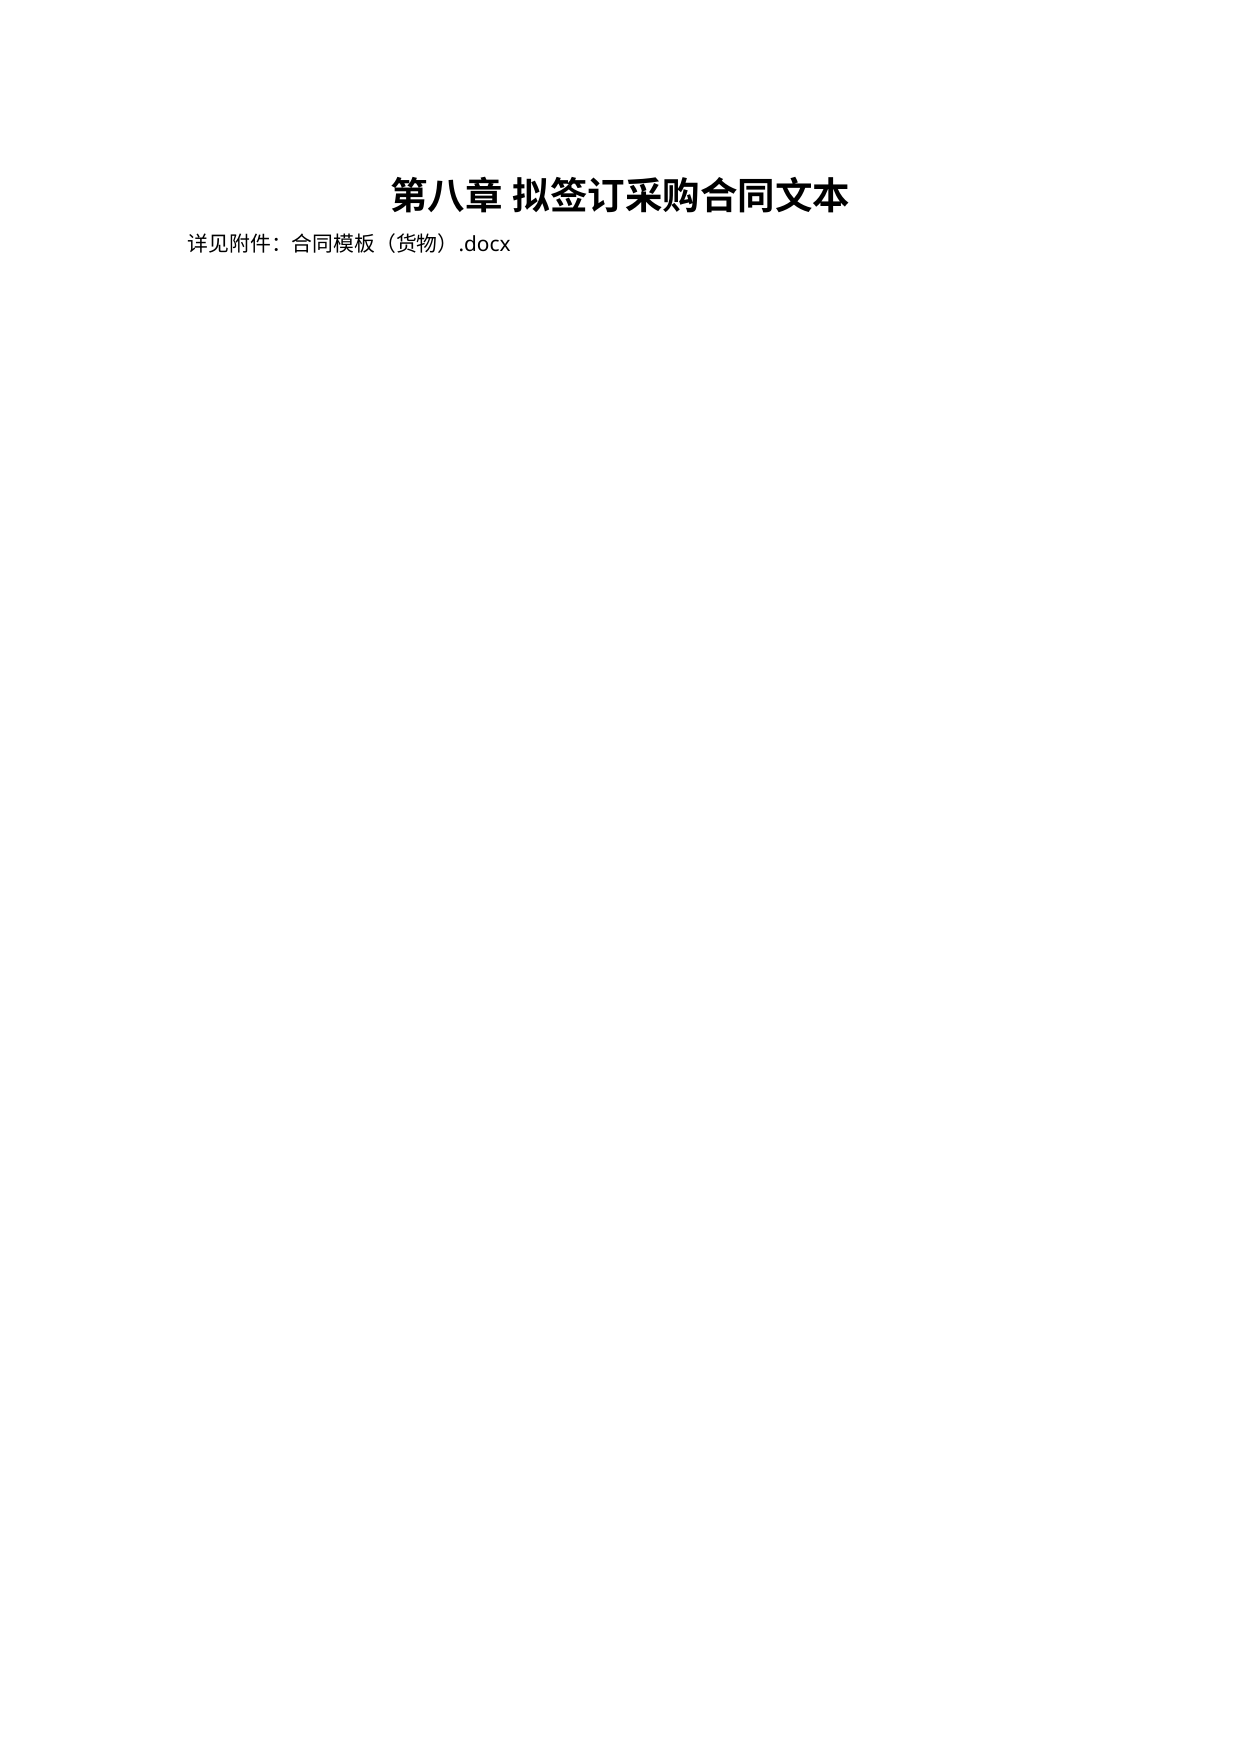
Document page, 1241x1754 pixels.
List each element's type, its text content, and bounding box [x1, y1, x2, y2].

text 第八章 拟签订采购合同文本 [187, 162, 1053, 227]
text 详见附件：合同模板（货物）.docx [187, 227, 1053, 259]
